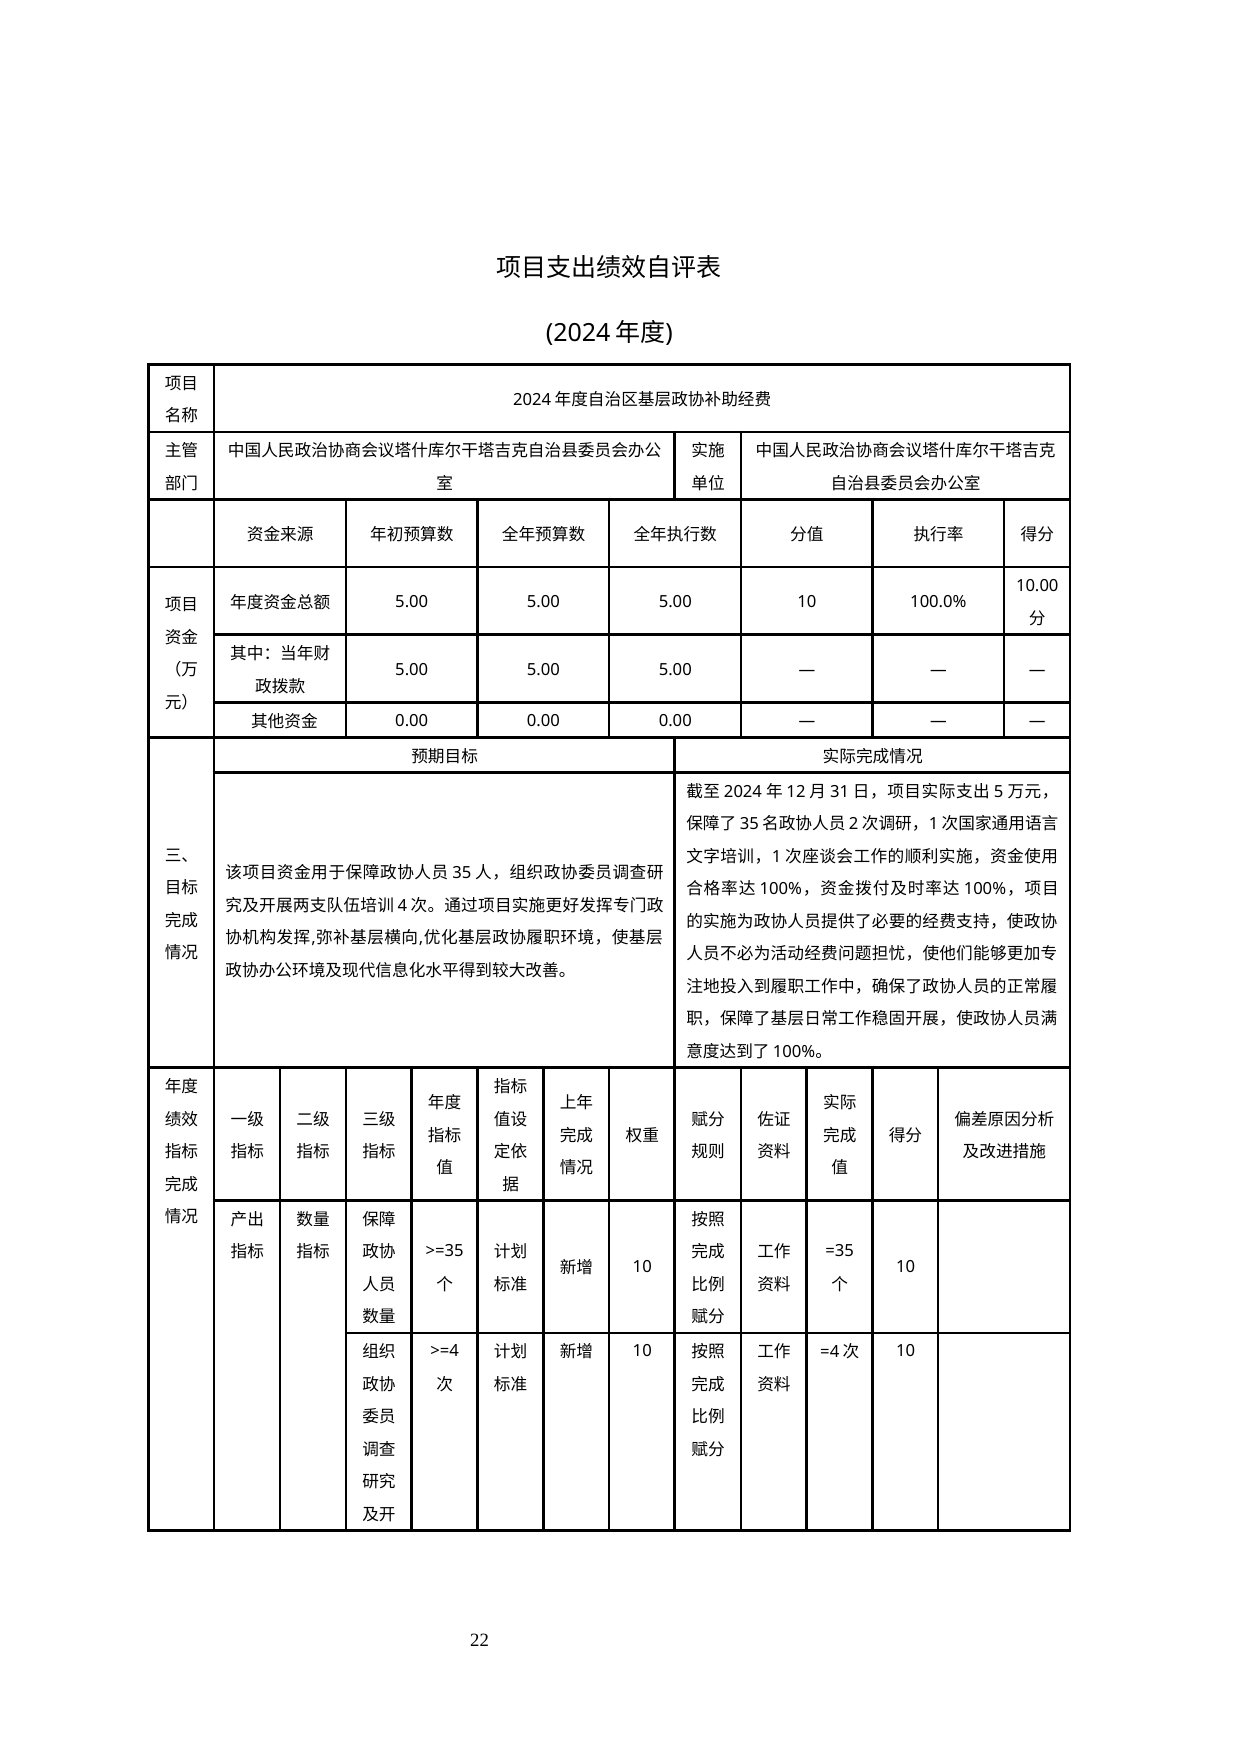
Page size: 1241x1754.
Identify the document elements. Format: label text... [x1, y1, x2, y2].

table_cell 三、目标完成情况 [150, 739, 213, 1066]
table_cell >=35个 [413, 1202, 476, 1331]
table_cell (2024年度) [148, 298, 1070, 363]
table_cell 权重 [610, 1069, 673, 1199]
table_cell 实际完成值 [808, 1069, 871, 1199]
table_cell 产出指标 [215, 1202, 279, 1529]
table_cell 5.00 [347, 636, 476, 701]
table_cell 新增 [545, 1202, 608, 1331]
table_cell — [1005, 636, 1069, 701]
table_cell 5.00 [347, 568, 476, 633]
table_cell 分值 [742, 501, 871, 566]
table_cell 赋分规则 [676, 1069, 740, 1199]
table_cell 按照完成比例赋分 [676, 1202, 740, 1331]
table_cell >=4次 [413, 1334, 476, 1529]
table_cell 上年完成情况 [545, 1069, 608, 1199]
table_cell 5.00 [479, 636, 608, 701]
table_cell 5.00 [479, 568, 608, 633]
table_cell 佐证资料 [742, 1069, 805, 1199]
table_cell 工作资料 [742, 1334, 805, 1529]
table_cell 5.00 [610, 568, 740, 633]
table_cell 年度资金总额 [215, 568, 345, 633]
table_cell 二级指标 [281, 1069, 345, 1199]
table_cell =35个 [808, 1202, 871, 1331]
table_cell 年度指标值 [413, 1069, 476, 1199]
table_cell 全年预算数 [479, 501, 608, 566]
table_cell 10 [874, 1202, 937, 1331]
table_cell — [874, 636, 1003, 701]
table_cell 执行率 [874, 501, 1003, 566]
table_cell 中国人民政治协商会议塔什库尔干塔吉克自治县委员会办公室 [215, 433, 673, 498]
table_cell 三级指标 [347, 1069, 410, 1199]
table_cell 该项目资金用于保障政协人员35人，组织政协委员调查研究及开展两支队伍培训4次。通过项目实施更好发挥专门政协机构发挥,弥补基层横向,优化基层政协履职环境，使基层政协办公环境及现代信息化水平得到较大改善。 [215, 774, 673, 1066]
table_cell 实际完成情况 [676, 739, 1069, 771]
table_cell 主管部门 [150, 433, 213, 498]
table_cell 偏差原因分析及改进措施 [939, 1069, 1069, 1199]
table_cell 年度绩效指标完成情况 [150, 1069, 213, 1529]
table_cell 10 [742, 568, 871, 633]
table_cell 其他资金 [215, 704, 345, 736]
table_cell 0.00 [479, 704, 608, 736]
table_cell 数量指标 [281, 1202, 345, 1529]
table_cell 0.00 [347, 704, 476, 736]
table_cell — [742, 704, 871, 736]
table_cell 项目资金 （万元） [150, 568, 213, 736]
table_cell 0.00 [610, 704, 740, 736]
table_cell 一级指标 [215, 1069, 279, 1199]
table_cell 10.00分 [1005, 568, 1069, 633]
table_cell — [1005, 704, 1069, 736]
table_cell — [742, 636, 871, 701]
table_cell 100.0% [874, 568, 1003, 633]
table_cell 5.00 [610, 636, 740, 701]
table_cell 截至2024年12月31日，项目实际支出5万元，保障了35名政协人员2次调研，1次国家通用语言文字培训，1次座谈会工作的顺利实施，资金使用合格率达100%，资金拨付及时率达100%，项目的实施为政协人员提供了必要的经费支持，使政协人员不必为活动经费问题担忧，使他们能够更加专注地投入到履职工作中，确保了政协人员的正常履职，保障了基层日常工作稳固开展，使政协人员满意度达到了100%。 [676, 774, 1069, 1066]
table_cell 预期目标 [215, 739, 673, 771]
table_cell 得分 [1005, 501, 1069, 566]
table_cell — [874, 704, 1003, 736]
table_cell [150, 501, 213, 566]
table_cell 得分 [874, 1069, 937, 1199]
table_cell 其中：当年财政拨款 [215, 636, 345, 701]
table_cell 计划标准 [479, 1334, 542, 1529]
table_cell 10 [610, 1202, 673, 1331]
table_cell [939, 1334, 1069, 1529]
table_cell 年初预算数 [347, 501, 476, 566]
table_cell [939, 1202, 1069, 1331]
table_cell 项目名称 [150, 366, 213, 431]
table_cell 10 [610, 1334, 673, 1529]
table_cell 中国人民政治协商会议塔什库尔干塔吉克自治县委员会办公室 [742, 433, 1069, 498]
table_cell 指标值设定依据 [479, 1069, 542, 1199]
table_cell =4次 [808, 1334, 871, 1529]
table_cell 计划标准 [479, 1202, 542, 1331]
table_cell 实施单位 [676, 433, 740, 498]
table_cell 组织政协委员调查研究及开展两支队伍培训 [347, 1334, 410, 1529]
table_cell 10 [874, 1334, 937, 1529]
table_cell 全年执行数 [610, 501, 740, 566]
table_cell 资金来源 [215, 501, 345, 566]
table_cell 工作资料 [742, 1202, 805, 1331]
table_cell 保障政协人员数量 [347, 1202, 410, 1331]
table_cell 按照完成比例赋分 [676, 1334, 740, 1529]
table_cell 新增 [545, 1334, 608, 1529]
table_header 项目支出绩效自评表 [148, 233, 1070, 298]
table_cell 2024年度自治区基层政协补助经费 [215, 366, 1069, 431]
